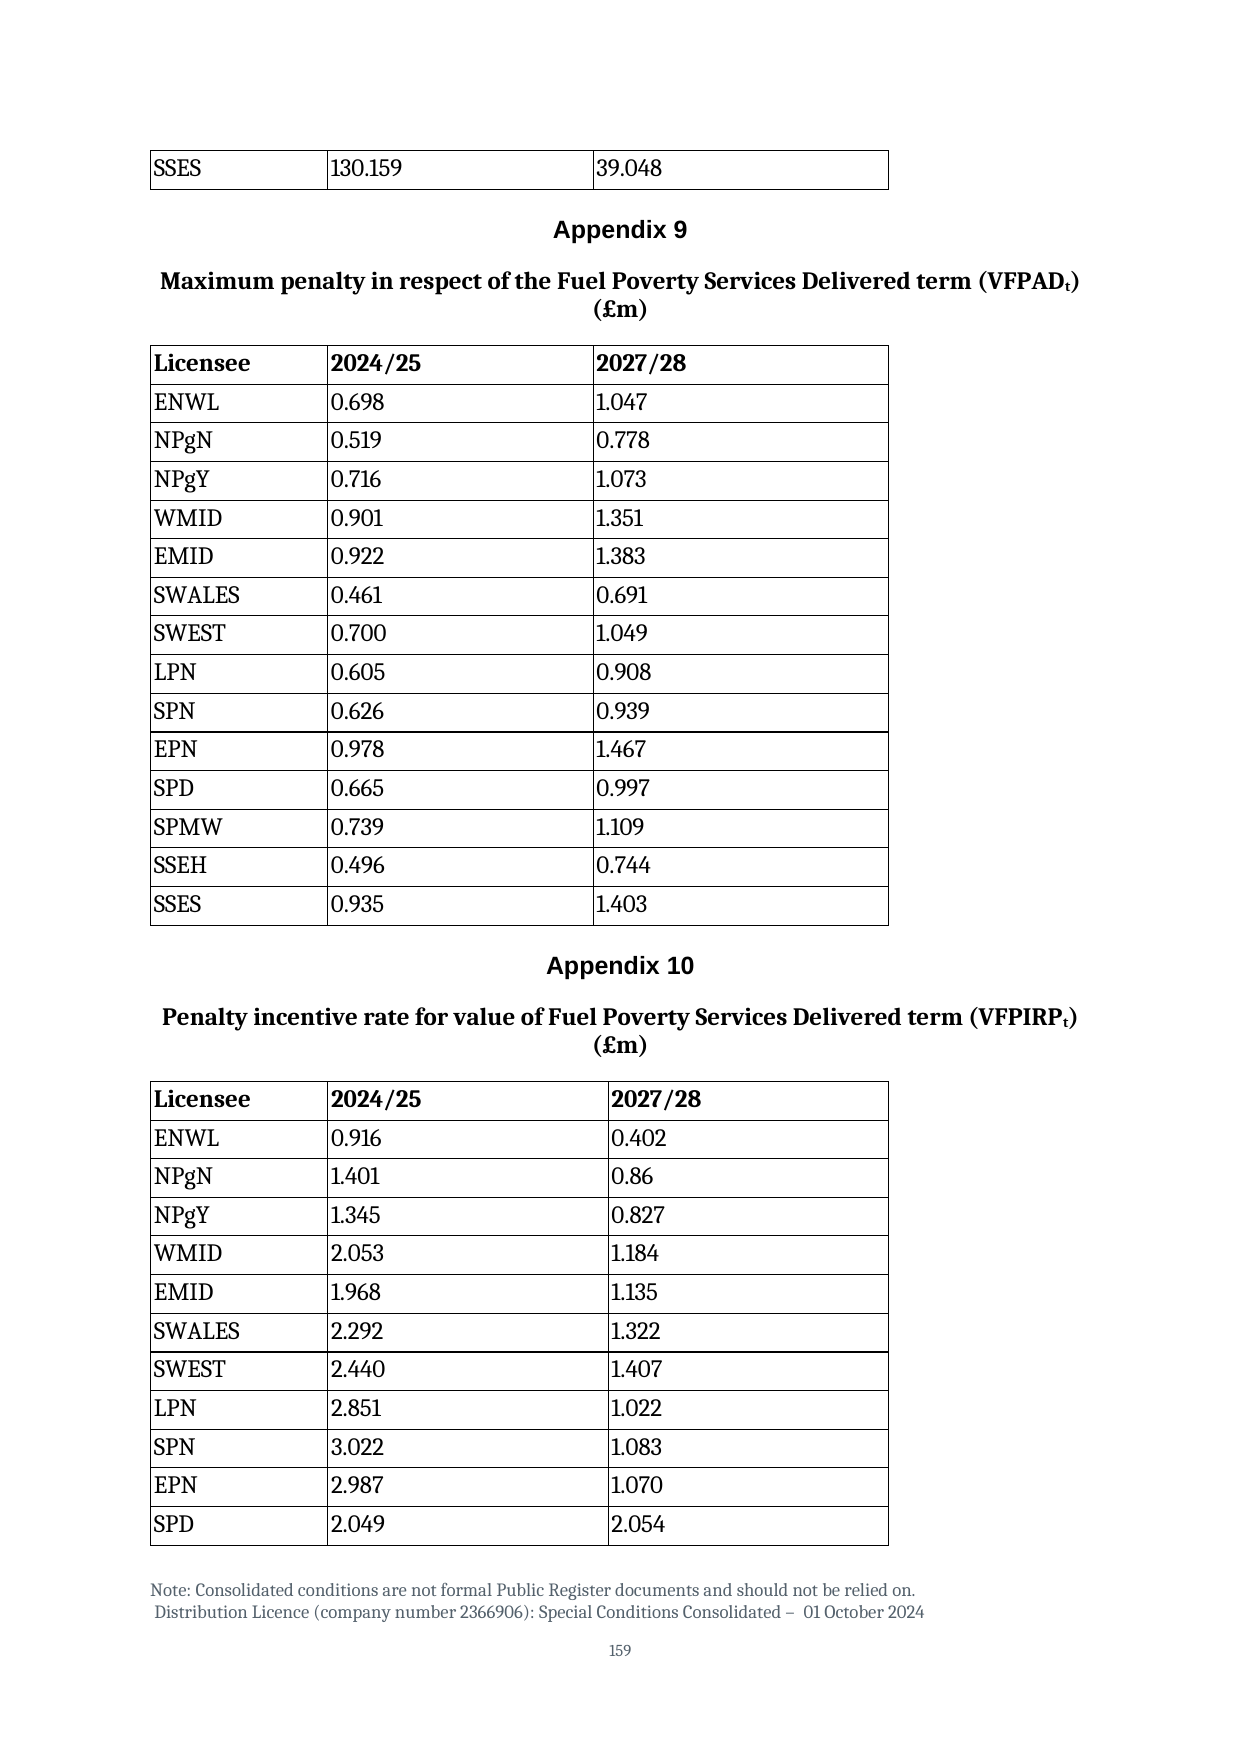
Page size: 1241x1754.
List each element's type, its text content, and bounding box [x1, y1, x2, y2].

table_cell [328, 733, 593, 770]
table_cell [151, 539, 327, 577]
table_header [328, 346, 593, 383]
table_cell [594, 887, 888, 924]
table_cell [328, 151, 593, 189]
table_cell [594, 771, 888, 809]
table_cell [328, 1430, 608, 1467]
text Maximum penalty in respect of the Fuel Poverty Services Delivered term (VFPADt) (£m) [150, 267, 1090, 324]
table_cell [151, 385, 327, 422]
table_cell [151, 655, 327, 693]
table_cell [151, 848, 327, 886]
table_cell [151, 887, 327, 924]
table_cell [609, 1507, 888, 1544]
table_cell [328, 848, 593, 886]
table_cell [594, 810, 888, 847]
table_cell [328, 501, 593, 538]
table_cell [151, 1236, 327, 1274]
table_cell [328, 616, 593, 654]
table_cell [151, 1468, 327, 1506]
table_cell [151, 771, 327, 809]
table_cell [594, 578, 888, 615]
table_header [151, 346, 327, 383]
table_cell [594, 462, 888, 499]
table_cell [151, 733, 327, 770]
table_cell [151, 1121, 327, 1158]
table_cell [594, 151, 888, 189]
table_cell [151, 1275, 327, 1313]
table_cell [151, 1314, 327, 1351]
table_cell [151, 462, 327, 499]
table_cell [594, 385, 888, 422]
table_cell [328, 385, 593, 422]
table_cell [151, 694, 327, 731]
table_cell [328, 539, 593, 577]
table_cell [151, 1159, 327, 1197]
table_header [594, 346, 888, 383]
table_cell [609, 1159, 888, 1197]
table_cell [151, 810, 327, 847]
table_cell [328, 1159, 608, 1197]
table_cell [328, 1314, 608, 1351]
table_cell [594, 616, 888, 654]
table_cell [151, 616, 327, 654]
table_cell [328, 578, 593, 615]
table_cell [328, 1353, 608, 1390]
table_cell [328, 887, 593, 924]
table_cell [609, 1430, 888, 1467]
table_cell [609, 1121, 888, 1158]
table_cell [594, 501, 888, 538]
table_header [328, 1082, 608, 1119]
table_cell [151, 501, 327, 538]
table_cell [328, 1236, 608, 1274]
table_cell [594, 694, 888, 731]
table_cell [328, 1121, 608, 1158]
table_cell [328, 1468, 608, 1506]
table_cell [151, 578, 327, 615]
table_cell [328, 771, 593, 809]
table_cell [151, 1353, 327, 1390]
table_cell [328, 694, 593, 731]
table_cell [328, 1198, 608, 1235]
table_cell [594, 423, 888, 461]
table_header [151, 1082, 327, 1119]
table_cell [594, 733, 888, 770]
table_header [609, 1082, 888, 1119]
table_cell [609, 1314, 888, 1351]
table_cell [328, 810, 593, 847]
text Penalty incentive rate for value of Fuel Poverty Services Delivered term (VFPIRPt) (£m) [150, 1002, 1090, 1060]
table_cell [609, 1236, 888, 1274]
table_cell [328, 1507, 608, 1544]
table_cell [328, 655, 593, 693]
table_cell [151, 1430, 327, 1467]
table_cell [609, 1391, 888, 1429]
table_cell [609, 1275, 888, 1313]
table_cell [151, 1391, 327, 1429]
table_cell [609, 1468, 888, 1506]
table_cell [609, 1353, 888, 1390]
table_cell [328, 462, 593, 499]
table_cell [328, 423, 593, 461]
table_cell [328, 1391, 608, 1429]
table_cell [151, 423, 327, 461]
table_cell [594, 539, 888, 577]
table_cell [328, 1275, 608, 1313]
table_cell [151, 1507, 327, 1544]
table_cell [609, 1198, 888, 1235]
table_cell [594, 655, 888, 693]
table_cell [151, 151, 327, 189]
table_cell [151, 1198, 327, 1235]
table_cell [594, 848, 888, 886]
